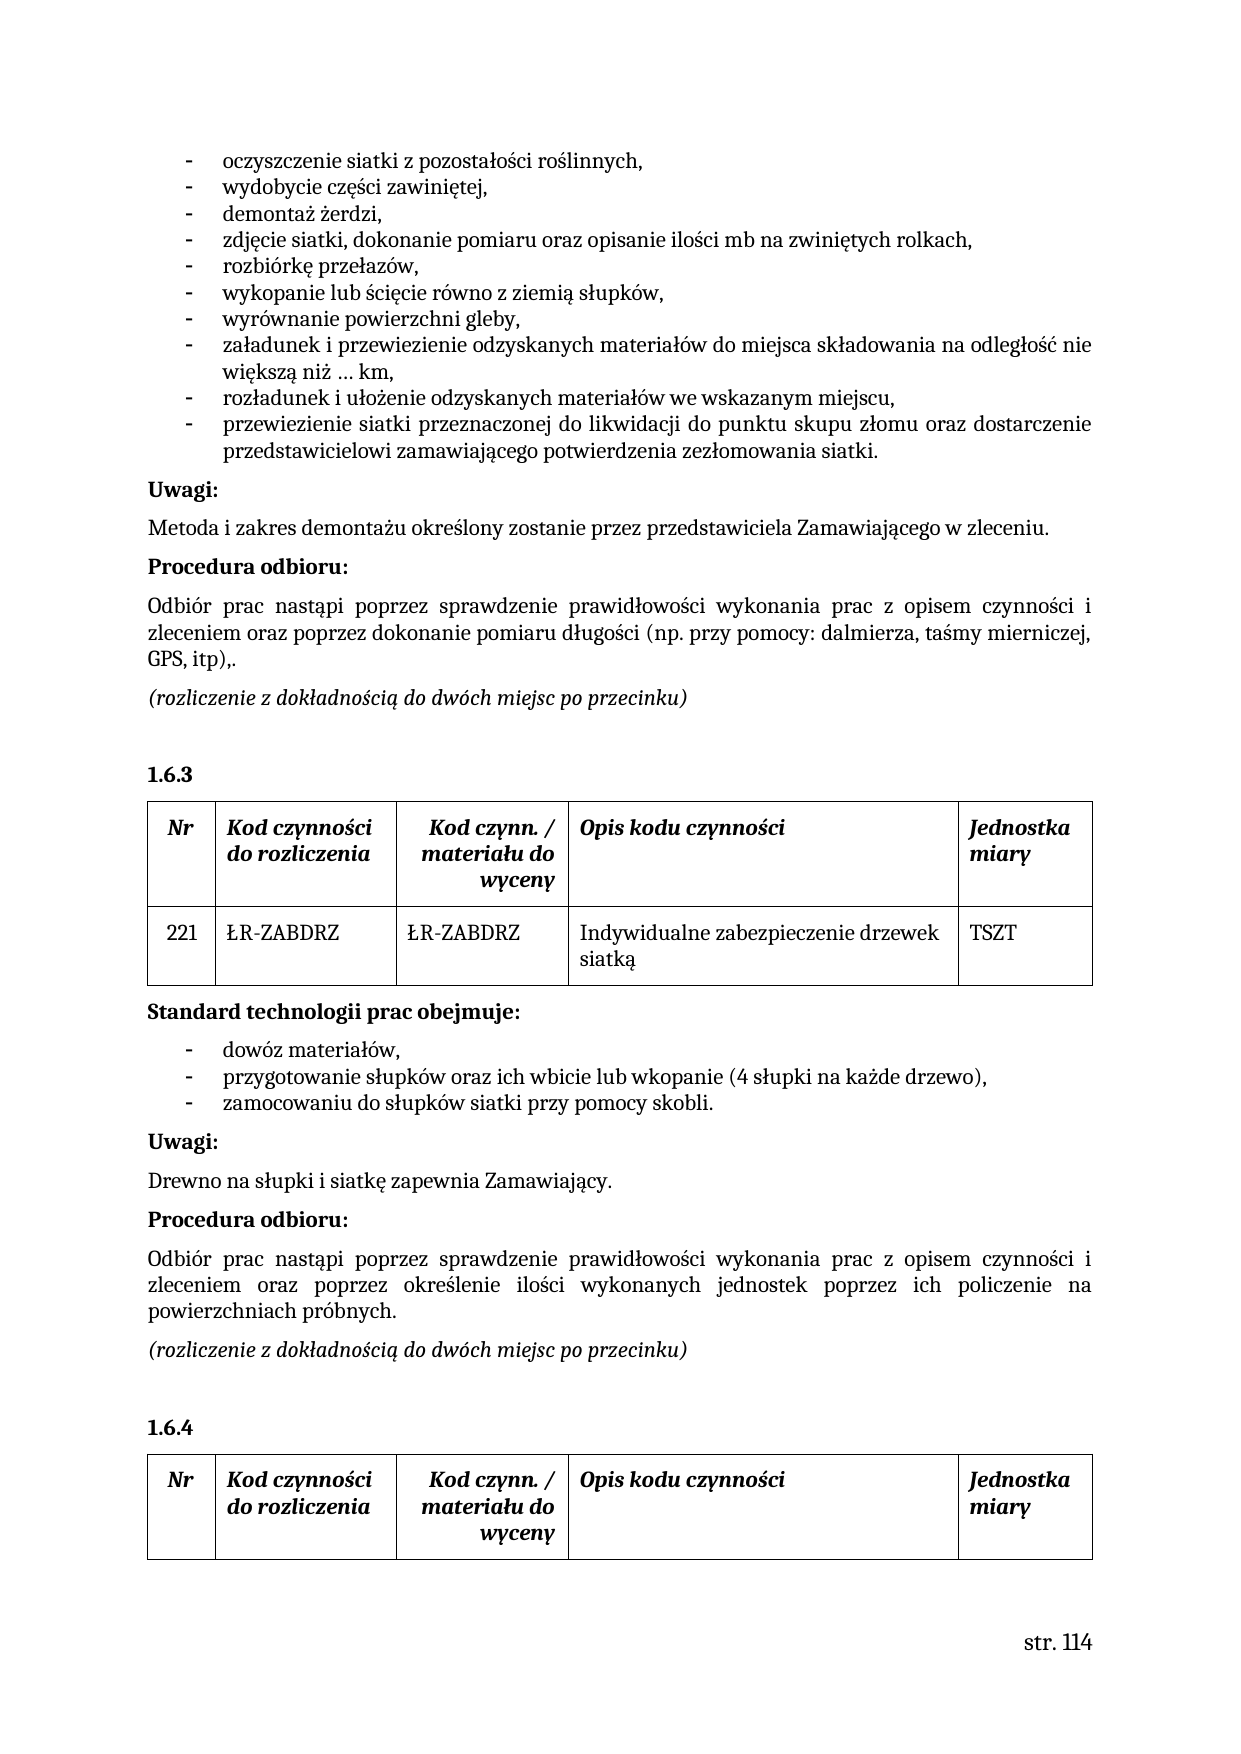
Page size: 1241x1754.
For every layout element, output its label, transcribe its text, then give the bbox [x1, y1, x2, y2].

text Odbiór prac nastąpi poprzez sprawdzenie prawidłowości wykonania prac z opisem czynności i zleceniem oraz poprzez określenie ilości wykonanych jednostek poprzez ich policzenie na powierzchniach próbnych. [148, 1245, 1093, 1324]
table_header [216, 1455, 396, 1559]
text Drewno na słupki i siatkę zapewnia Zamawiający. [148, 1168, 1093, 1194]
list oczyszczenie siatki z pozostałości roślinnych, [185, 148, 1093, 174]
list rozładunek i ułożenie odzyskanych materiałów we wskazanym miejscu, [185, 385, 1093, 411]
list przewiezienie siatki przeznaczonej do likwidacji do punktu skupu złomu oraz dostarczenie przedstawicielowi zamawiającego potwierdzenia zezłomowania siatki. [185, 411, 1093, 464]
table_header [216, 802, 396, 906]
list wydobycie części zawiniętej, [185, 174, 1093, 200]
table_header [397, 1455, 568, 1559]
text Procedura odbioru: [148, 1207, 1093, 1233]
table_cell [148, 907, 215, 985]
text 1.6.4 [148, 1415, 1093, 1441]
text Odbiór prac nastąpi poprzez sprawdzenie prawidłowości wykonania prac z opisem czynności i zleceniem oraz poprzez dokonanie pomiaru długości (np. przy pomocy: dalmierza, taśmy mierniczej, GPS, itp),. [148, 593, 1093, 672]
list zdjęcie siatki, dokonanie pomiaru oraz opisanie ilości mb na zwiniętych rolkach, [185, 227, 1093, 253]
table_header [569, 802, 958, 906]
text (rozliczenie z dokładnością do dwóch miejsc po przecinku) [148, 1337, 1093, 1363]
list przygotowanie słupków oraz ich wbicie lub wkopanie (4 słupki na każde drzewo), [185, 1064, 1093, 1090]
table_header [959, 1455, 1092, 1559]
text 1.6.3 [148, 762, 1093, 788]
list zamocowaniu do słupków siatki przy pomocy skobli. [185, 1090, 1093, 1116]
list demontaż żerdzi, [185, 200, 1093, 227]
list załadunek i przewiezienie odzyskanych materiałów do miejsca składowania na odległość nie większą niż … km, [185, 332, 1093, 385]
text Procedura odbioru: [148, 554, 1093, 580]
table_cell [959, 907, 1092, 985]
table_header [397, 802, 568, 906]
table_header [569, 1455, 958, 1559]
text Uwagi: [148, 1129, 1093, 1155]
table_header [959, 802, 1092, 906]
text Standard technologii prac obejmuje: [148, 998, 1093, 1025]
text (rozliczenie z dokładnością do dwóch miejsc po przecinku) [148, 684, 1093, 711]
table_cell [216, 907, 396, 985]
text Metoda i zakres demontażu określony zostanie przez przedstawiciela Zamawiającego w zleceniu. [148, 515, 1093, 542]
list wykopanie lub ścięcie równo z ziemią słupków, [185, 279, 1093, 306]
text Uwagi: [148, 476, 1093, 503]
list rozbiórkę przełazów, [185, 253, 1093, 279]
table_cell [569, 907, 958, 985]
list wyrównanie powierzchni gleby, [185, 306, 1093, 332]
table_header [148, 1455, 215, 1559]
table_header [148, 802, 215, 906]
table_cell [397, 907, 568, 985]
list dowóz materiałów, [185, 1037, 1093, 1064]
